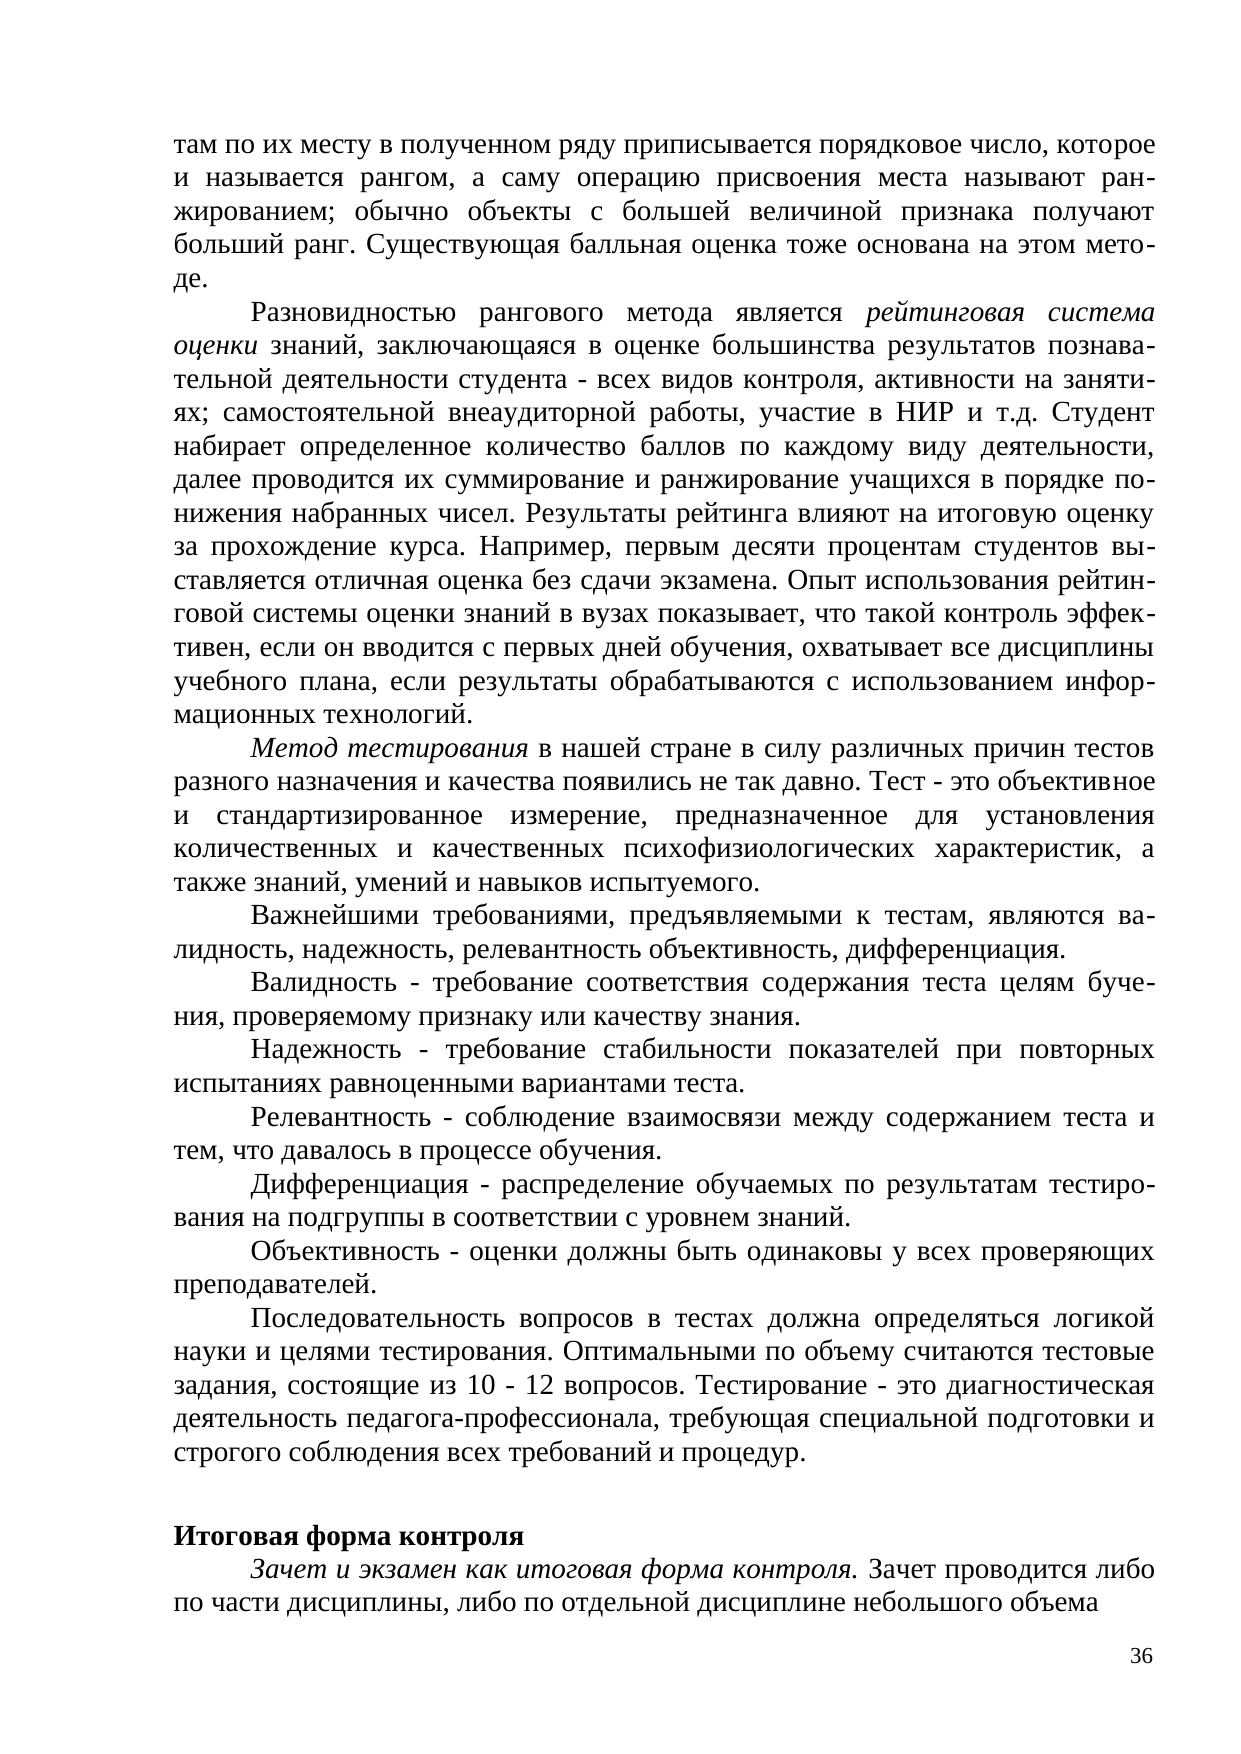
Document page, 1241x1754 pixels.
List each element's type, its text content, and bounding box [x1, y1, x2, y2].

text Метод тестирования в нашей стране в силу различных причин тестов разного назначения и качества появились не так давно. Тест - это объективное и стандартизированное измерение, предназначенное для установления количественных и качественных психофизиологических характеристик, а также знаний, умений и навыков испытуемого. [173, 730, 1156, 898]
text Дифференциация - распределение обучаемых по результатам тестирования на подгруппы в соответствии с уровнем знаний. [173, 1166, 1156, 1233]
text Валидность - требование соответствия содержания теста целям бучения, проверяемому признаку или качеству знания. [173, 965, 1156, 1032]
text Разновидностью рангового метода является рейтинговая система оценки знаний, заключающаяся в оценке большинства результатов познавательной деятельности студента - всех видов контроля, активности на занятиях; самостоятельной внеаудиторной работы, участие в НИР и т.д. Студент набирает определенное количество баллов по каждому виду деятельности, далее проводится их суммирование и ранжирование учащихся в порядке понижения набранных чисел. Результаты рейтинга влияют на итоговую оценку за прохождение курса. Например, первым десяти процентам студентов выставляется отличная оценка без сдачи экзамена. Опыт использования рейтинговой системы оценки знаний в вузах показывает, что такой контроль эффективен, если он вводится с первых дней обучения, охватывает все дисциплины учебного плана, если результаты обрабатываются с использованием информационных технологий. [173, 294, 1156, 730]
text Зачет и экзамен как итоговая форма контроля. Зачет проводится либо по части дисциплины, либо по отдельной дисциплине небольшого объема [173, 1551, 1156, 1618]
text Важнейшими требованиями, предъявляемыми к тестам, являются валидность, надежность, релевантность объективность, дифференциация. [173, 898, 1156, 965]
text там по их месту в полученном ряду приписывается порядковое число, которое и называется рангом, а саму операцию присвоения места называют ранжированием; обычно объекты с большей величиной признака получают больший ранг. Существующая балльная оценка тоже основана на этом методе. [173, 127, 1156, 294]
text Релевантность - соблюдение взаимосвязи между содержанием теста и тем, что давалось в процессе обучения. [173, 1099, 1156, 1166]
text Итоговая форма контроля [173, 1522, 1156, 1551]
text Надежность - требование стабильности показателей при повторных испытаниях равноценными вариантами теста. [173, 1032, 1156, 1099]
text Объективность - оценки должны быть одинаковы у всех проверяющих преподавателей. [173, 1233, 1156, 1301]
text Последовательность вопросов в тестах должна определяться логикой науки и целями тестирования. Оптимальными по объему считаются тестовые задания, состоящие из 10 - 12 вопросов. Тестирование - это диагностическая деятельность педагога-профессионала, требующая специальной подготовки и строгого соблюдения всех требований и процедур. [173, 1301, 1156, 1468]
